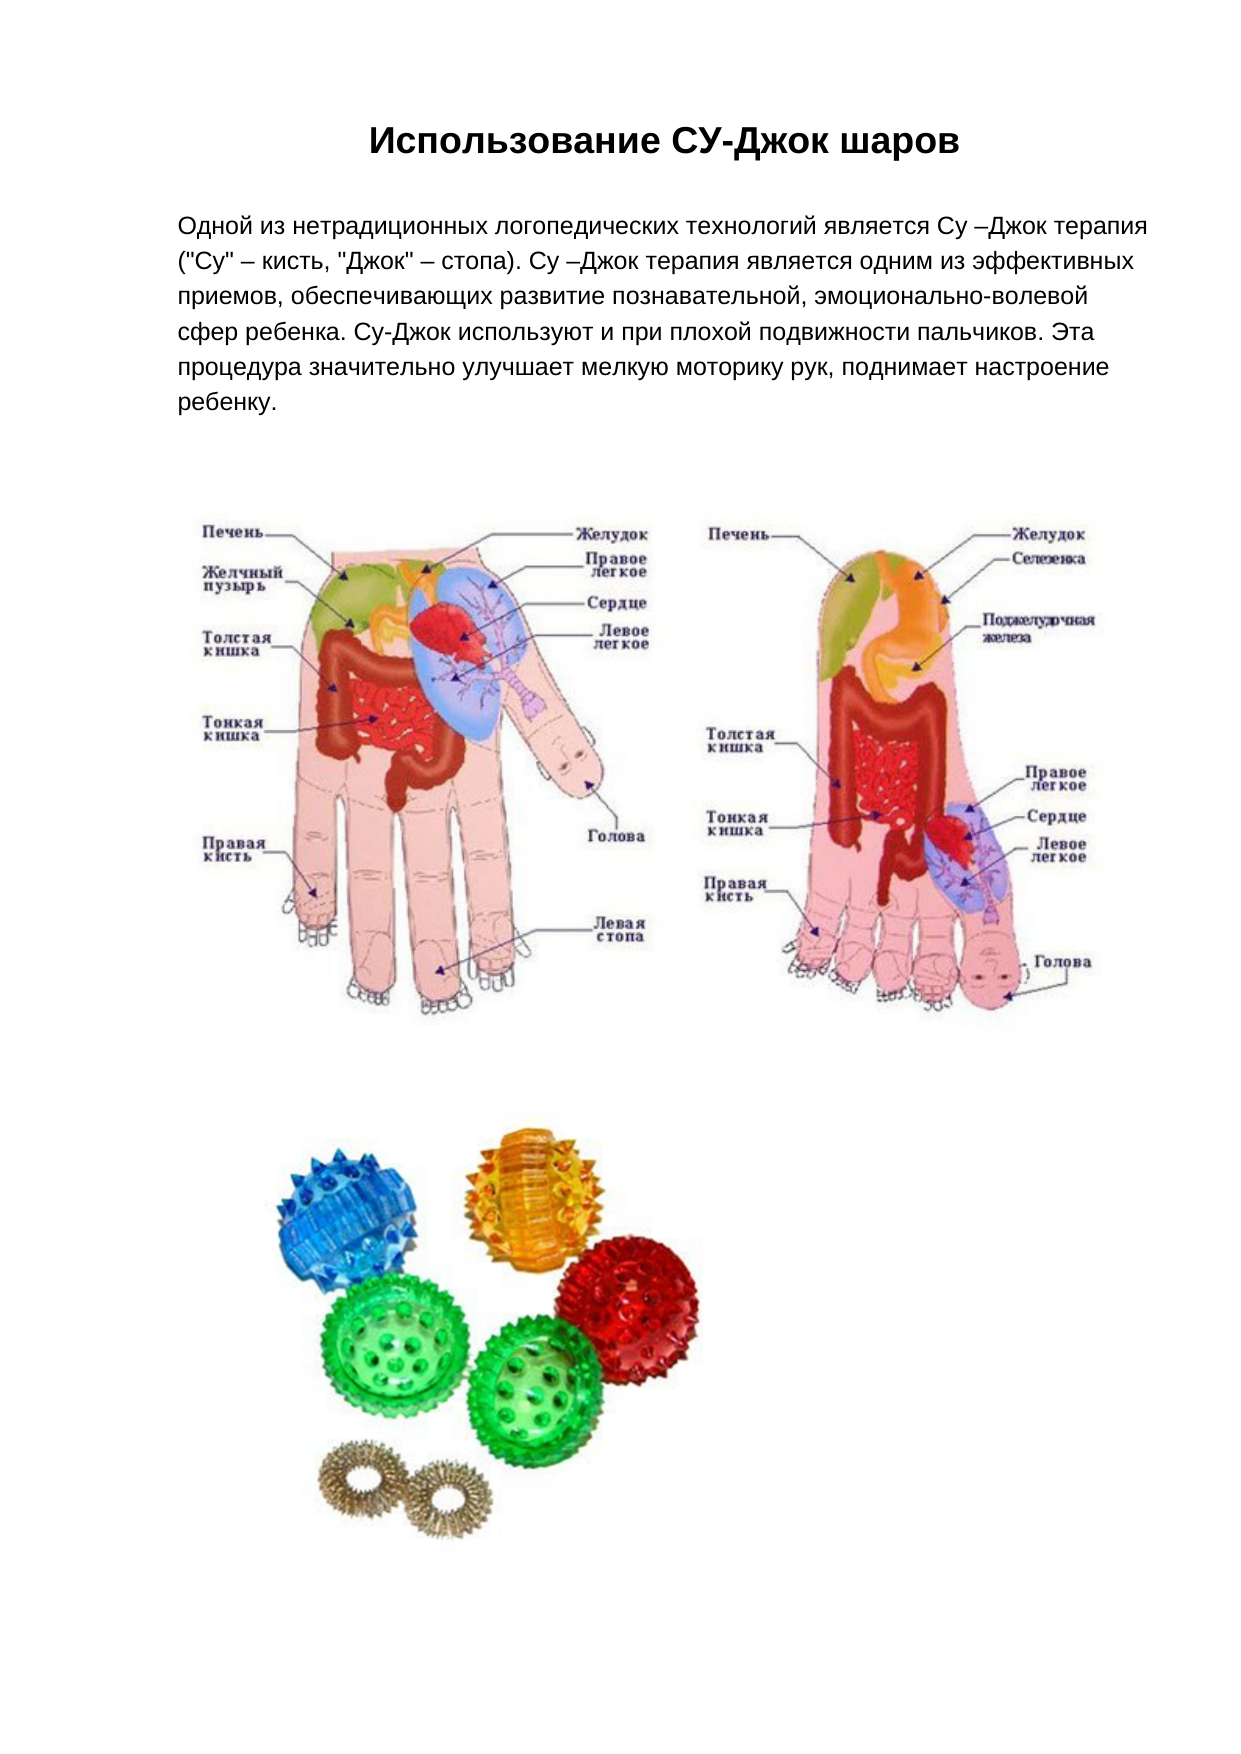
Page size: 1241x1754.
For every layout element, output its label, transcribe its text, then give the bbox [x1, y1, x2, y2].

picture [177, 450, 1121, 1558]
text Использование СУ-Джок шаров [177, 118, 1152, 161]
text Одной из нетрадиционных логопедических технологий является Су –Джок терапия ("Су" – кисть, "Джок" – стопа). Су –Джок терапия является одним из эффективных приемов, обеспечивающих развитие познавательной, эмоционально-волевой сфер ребенка. Су-Джок используют и при плохой подвижности пальчиков. Эта процедура значительно улучшает мелкую моторику рук, поднимает настроение ребенку. [177, 204, 1152, 416]
